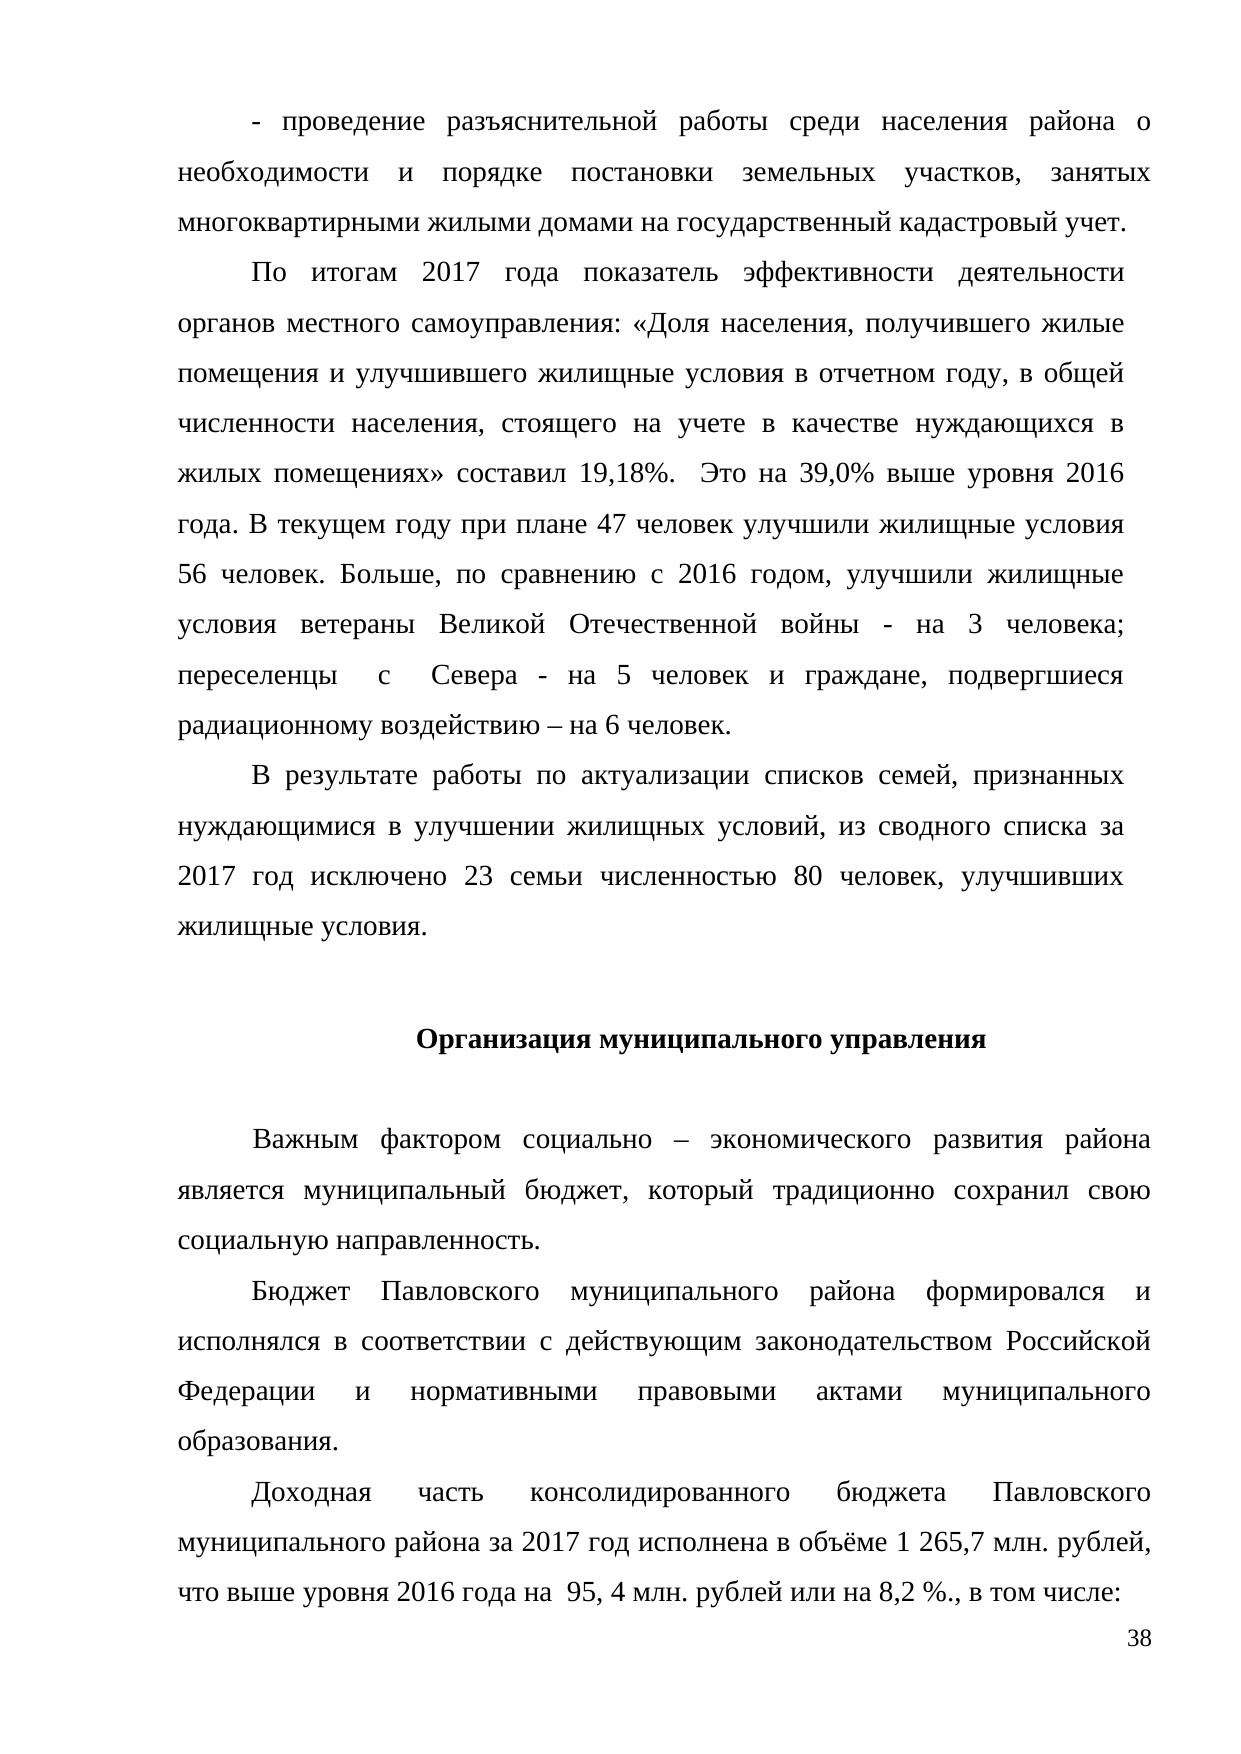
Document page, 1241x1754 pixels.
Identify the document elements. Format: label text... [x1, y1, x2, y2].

text По итогам 2017 года показатель эффективности деятельности органов местного самоуправления: «Доля населения, получившего жилые помещения и улучшившего жилищные условия в отчетном году, в общей численности населения, стоящего на учете в качестве нуждающихся в жилых помещениях» составил 19,18%. Это на 39,0% выше уровня 2016 года. В текущем году при плане 47 человек улучшили жилищные условия 56 человек. Больше, по сравнению с 2016 годом, улучшили жилищные условия ветераны Великой Отечественной войны - на 3 человека; переселенцы с Севера - на 5 человек и граждане, подвергшиеся радиационному воздействию – на 6 человек. [177, 254, 1125, 741]
text Организация муниципального управления [177, 1021, 1152, 1054]
text В результате работы по актуализации списков семей, признанных нуждающимися в улучшении жилищных условий, из сводного списка за 2017 год исключено 23 семьи численностью 80 человек, улучшивших жилищные условия. [177, 757, 1125, 942]
text Бюджет Павловского муниципального района формировался и исполнялся в соответствии с действующим законодательством Российской Федерации и нормативными правовыми актами муниципального образования. [177, 1273, 1152, 1457]
text - проведение разъяснительной работы среди населения района о необходимости и порядке постановки земельных участков, занятых многоквартирными жилыми домами на государственный кадастровый учет. [177, 103, 1152, 238]
text Доходная часть консолидированного бюджета Павловского муниципального района за 2017 год исполнена в объёме 1 265,7 млн. рублей, что выше уровня 2016 года на 95, 4 млн. рублей или на 8,2 %., в том числе: [177, 1474, 1152, 1608]
text Важным фактором социально – экономического развития района является муниципальный бюджет, который традиционно сохранил свою социальную направленность. [177, 1122, 1152, 1256]
